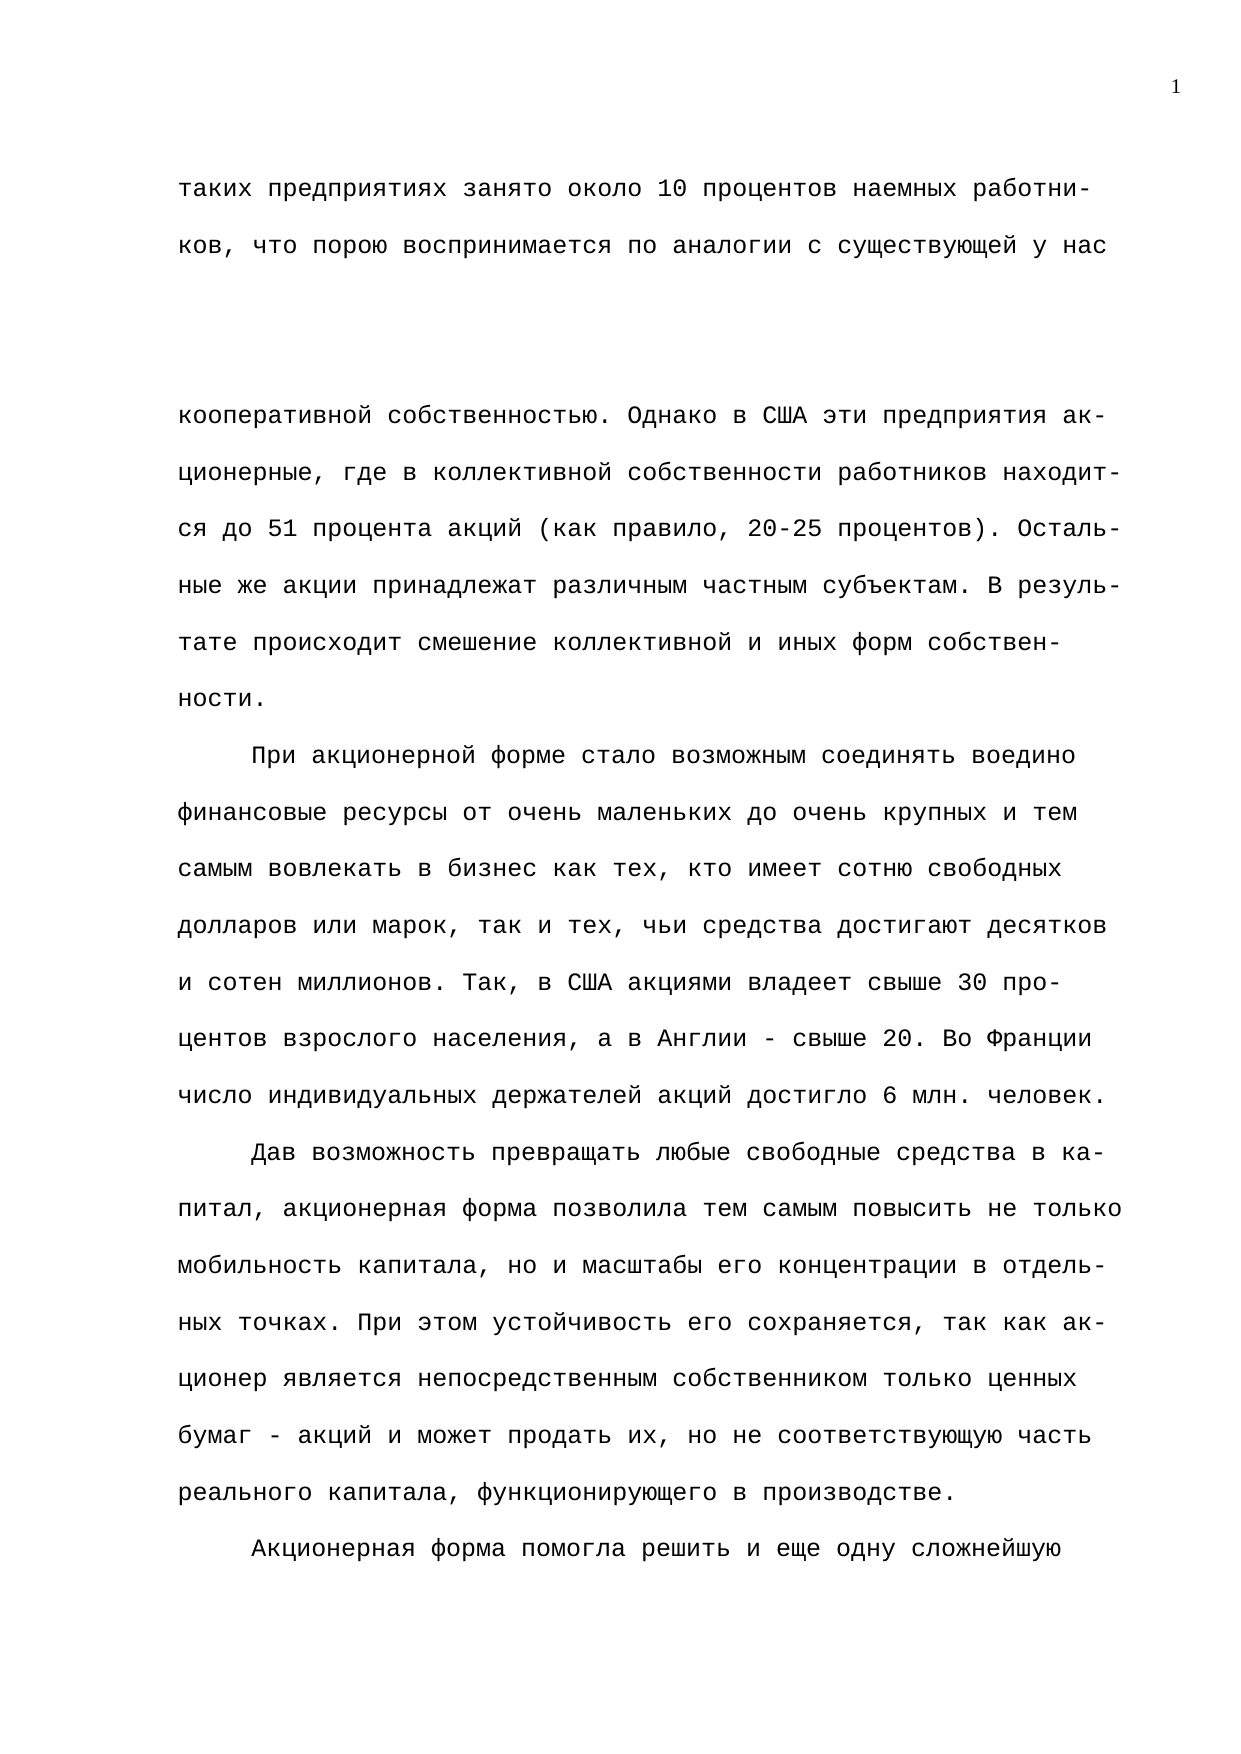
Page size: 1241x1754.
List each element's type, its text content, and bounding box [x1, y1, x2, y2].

text ков, что порою воспринимается по аналогии с существующей у нас [177, 233, 1181, 261]
text ности. [177, 686, 1181, 714]
text ционер является непосредственным собственником только ценных [177, 1366, 1181, 1394]
text мобильность капитала, но и масштабы его концентрации в отдель- [177, 1253, 1181, 1281]
text и сотен миллионов. Так, в США акциями владеет свыше 30 про- [177, 969, 1181, 998]
text центов взрослого населения, а в Англии - свыше 20. Во Франции [177, 1026, 1181, 1054]
text ных точках. При этом устойчивость его сохраняется, так как ак- [177, 1309, 1181, 1338]
text Акционерная форма помогла решить и еще одну сложнейшую [177, 1536, 1181, 1564]
text самым вовлекать в бизнес как тех, кто имеет сотню свободных [177, 856, 1181, 884]
text таких предприятиях занято около 10 процентов наемных работни- [177, 176, 1181, 204]
text При акционерной форме стало возможным соединять воедино [177, 743, 1181, 771]
text реального капитала, функционирующего в производстве. [177, 1479, 1181, 1508]
text ционерные, где в коллективной собственности работников находит- [177, 459, 1181, 488]
text финансовые ресурсы от очень маленьких до очень крупных и тем [177, 799, 1181, 828]
text питал, акционерная форма позволила тем самым повысить не только [177, 1196, 1181, 1224]
text долларов или марок, так и тех, чьи средства достигают десятков [177, 913, 1181, 941]
text ся до 51 процента акций (как правило, 20-25 процентов). Осталь- [177, 516, 1181, 544]
text число индивидуальных держателей акций достигло 6 млн. человек. [177, 1083, 1181, 1111]
text ные же акции принадлежат различным частным субъектам. В резуль- [177, 573, 1181, 601]
text Дав возможность превращать любые свободные средства в ка- [177, 1139, 1181, 1168]
text бумаг - акций и может продать их, но не соответствующую часть [177, 1423, 1181, 1451]
text кооперативной собственностью. Однако в США эти предприятия ак- [177, 403, 1181, 431]
text тате происходит смешение коллективной и иных форм собствен- [177, 629, 1181, 658]
